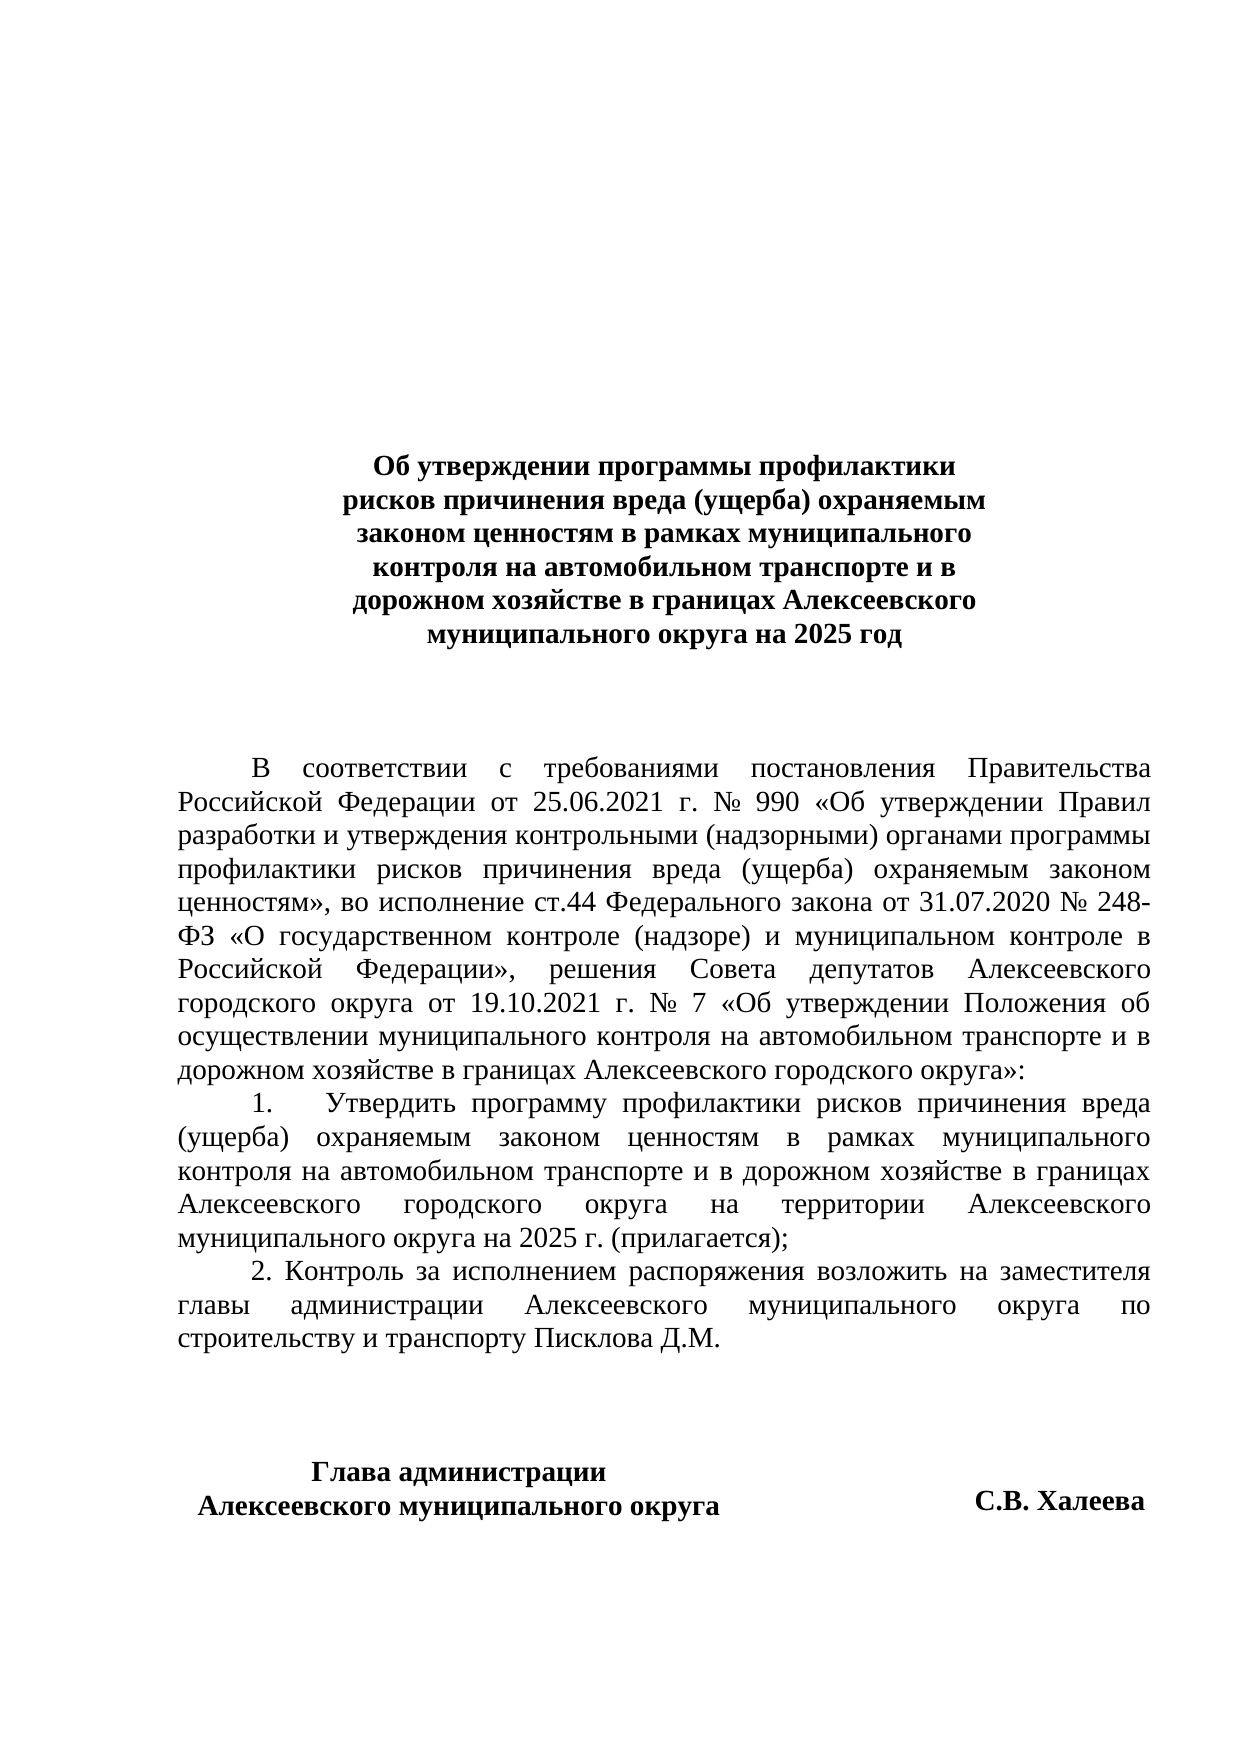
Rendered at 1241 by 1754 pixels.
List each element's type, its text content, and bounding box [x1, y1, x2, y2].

text контроля на автомобильном транспорте и в [177, 549, 1152, 582]
text рисков причинения вреда (ущерба) охраняемым [177, 482, 1152, 515]
list Утвердить программу профилактики рисков причинения вреда (ущерба) охраняемым законом ценностям в рамках муниципального контроля на автомобильном транспорте и в дорожном хозяйстве в границах Алексеевского городского округа на территории Алексеевского муниципального округа на 2025 г. (прилагается); [177, 1086, 1152, 1253]
text законом ценностям в рамках муниципального [177, 515, 1152, 549]
text дорожном хозяйстве в границах Алексеевского [177, 582, 1152, 616]
table_header Глава администрации Алексеевского муниципального округа [166, 1421, 752, 1522]
table_header С.В. Халеева [752, 1421, 1163, 1522]
text Об утверждении программы профилактики [177, 448, 1152, 482]
text В соответствии с требованиями постановления Правительства Российской Федерации от 25.06.2021 г. № 990 «Об утверждении Правил разработки и утверждения контрольными (надзорными) органами программы профилактики рисков причинения вреда (ущерба) охраняемым законом ценностям», во исполнение ст.44 Федерального закона от 31.07.2020 № 248-ФЗ «О государственном контроле (надзоре) и муниципальном контроле в Российской Федерации», решения Совета депутатов Алексеевского городского округа от 19.10.2021 г. № 7 «Об утверждении Положения об осуществлении муниципального контроля на автомобильном транспорте и в дорожном хозяйстве в границах Алексеевского городского округа»: [177, 750, 1152, 1086]
text 2. Контроль за исполнением распоряжения возложить на заместителя главы администрации Алексеевского муниципального округа по строительству и транспорту Писклова Д.М. [177, 1253, 1152, 1354]
text муниципального округа на 2025 год [177, 616, 1152, 649]
